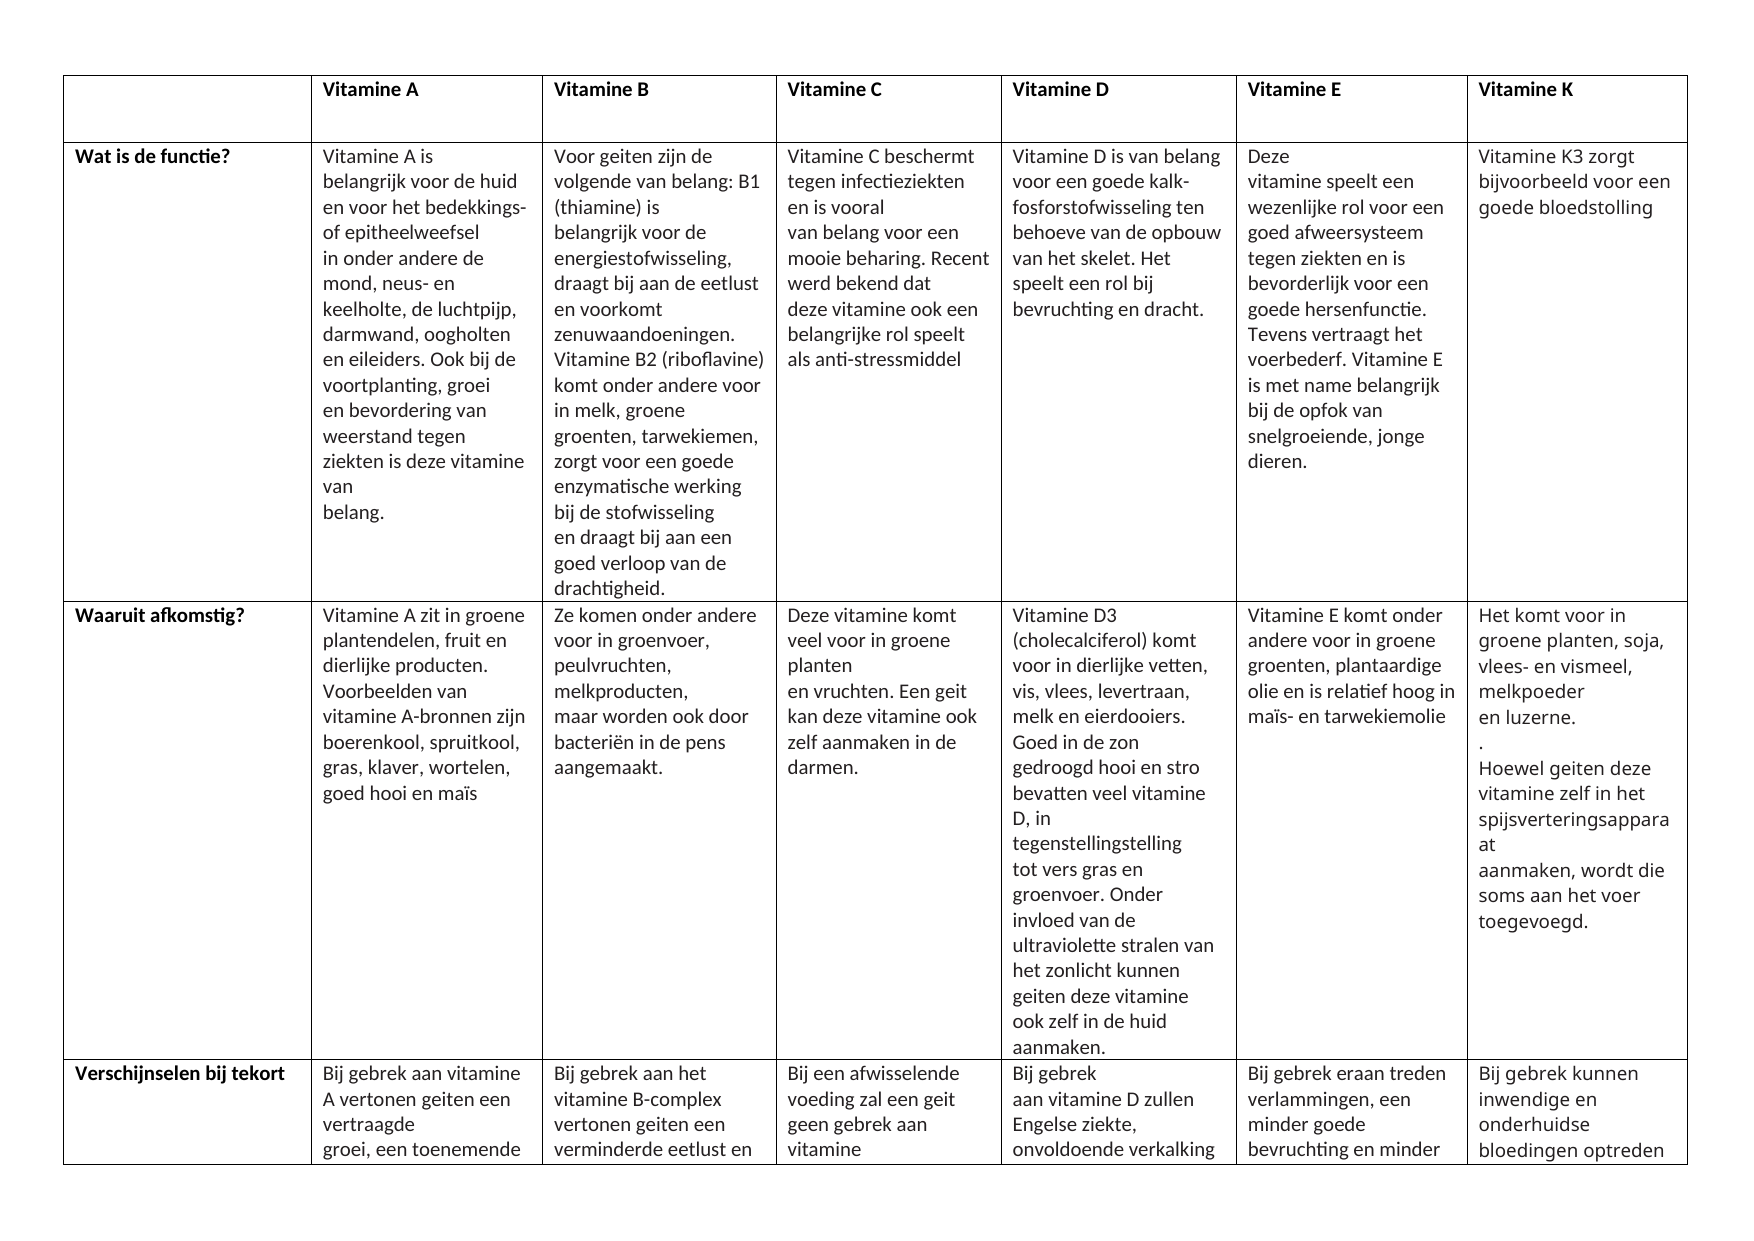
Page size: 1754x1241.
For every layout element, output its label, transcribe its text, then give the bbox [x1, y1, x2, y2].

table_cell Vitamine K [1468, 76, 1687, 142]
table_cell Het komt voor in groene planten, soja, vlees- en vismeel, melkpoeder en luzerne. . Hoewel geiten deze vitamine zelf in het spijsverteringsapparaat aanmaken, wordt die soms aan het voer toegevoegd. [1468, 602, 1687, 1059]
table_cell Vitamine K3 zorgt bijvoorbeeld voor een goede bloedstolling [1468, 143, 1687, 601]
table_cell Vitamine E [1237, 76, 1467, 142]
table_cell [1237, 1060, 1467, 1164]
table_cell Voor geiten zijn de volgende van belang: B1 (thiamine) is belangrijk voor de energiestofwisseling, draagt bij aan de eetlust en voorkomt zenuwaandoeningen. Vitamine B2 (riboflavine) komt onder andere voor in melk, groene groenten, tarwekiemen, zorgt voor een goede enzymatische werking bij de stofwisseling en draagt bij aan een goed verloop van de drachtigheid. [543, 143, 776, 601]
table_cell Vitamine A zit in groene plantendelen, fruit en dierlijke producten. Voorbeelden van vitamine A-bronnen zijn boerenkool, spruitkool, gras, klaver, wortelen, goed hooi en maïs [312, 602, 542, 1059]
table_cell Vitamine D3 (cholecalciferol) komt voor in dierlijke vetten, vis, vlees, levertraan, melk en eierdooiers. Goed in de zon gedroogd hooi en stro bevatten veel vitamine D, in tegenstellingstelling tot vers gras en groenvoer. Onder invloed van de ultraviolette stralen van het zonlicht kunnen geiten deze vitamine ook zelf in de huid aanmaken. [1002, 602, 1236, 1059]
table_cell Waaruit afkomstig? [64, 602, 311, 1059]
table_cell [64, 1060, 311, 1164]
table_cell Vitamine A is belangrijk voor de huid en voor het bedekkings- of epitheelweefsel in onder andere de mond, neus- en keelholte, de luchtpijp, darmwand, oogholten en eileiders. Ook bij de voortplanting, groei en bevordering van weerstand tegen ziekten is deze vitamine van belang. [312, 143, 542, 601]
table_cell Wat is de functie? [64, 143, 311, 601]
table_cell Vitamine B [543, 76, 776, 142]
table_cell [64, 76, 311, 142]
table_cell Vitamine D [1002, 76, 1236, 142]
table_cell Vitamine C [777, 76, 1001, 142]
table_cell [1468, 1060, 1687, 1164]
table_cell Vitamine A [312, 76, 542, 142]
table_cell Ze komen onder andere voor in groenvoer, peulvruchten, melkproducten, maar worden ook door bacteriën in de pens aangemaakt. [543, 602, 776, 1059]
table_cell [1002, 1060, 1236, 1164]
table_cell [543, 1060, 776, 1164]
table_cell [777, 1060, 1001, 1164]
table_cell Vitamine C beschermt tegen infectieziekten en is vooral van belang voor een mooie beharing. Recent werd bekend dat deze vitamine ook een belangrijke rol speelt als anti-stressmiddel [777, 143, 1001, 601]
table_cell Deze vitamine speelt een wezenlijke rol voor een goed afweersysteem tegen ziekten en is bevorderlijk voor een goede hersenfunctie. Tevens vertraagt het voerbederf. Vitamine E is met name belangrijk bij de opfok van snelgroeiende, jonge dieren. [1237, 143, 1467, 601]
table_cell Vitamine D is van belang voor een goede kalk-fosforstofwisseling ten behoeve van de opbouw van het skelet. Het speelt een rol bij bevruchting en dracht. [1002, 143, 1236, 601]
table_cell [312, 1060, 542, 1164]
table_cell Vitamine E komt onder andere voor in groene groenten, plantaardige olie en is relatief hoog in maïs- en tarwekiemolie [1237, 602, 1467, 1059]
table_cell Deze vitamine komt veel voor in groene planten en vruchten. Een geit kan deze vitamine ook zelf aanmaken in de darmen. [777, 602, 1001, 1059]
